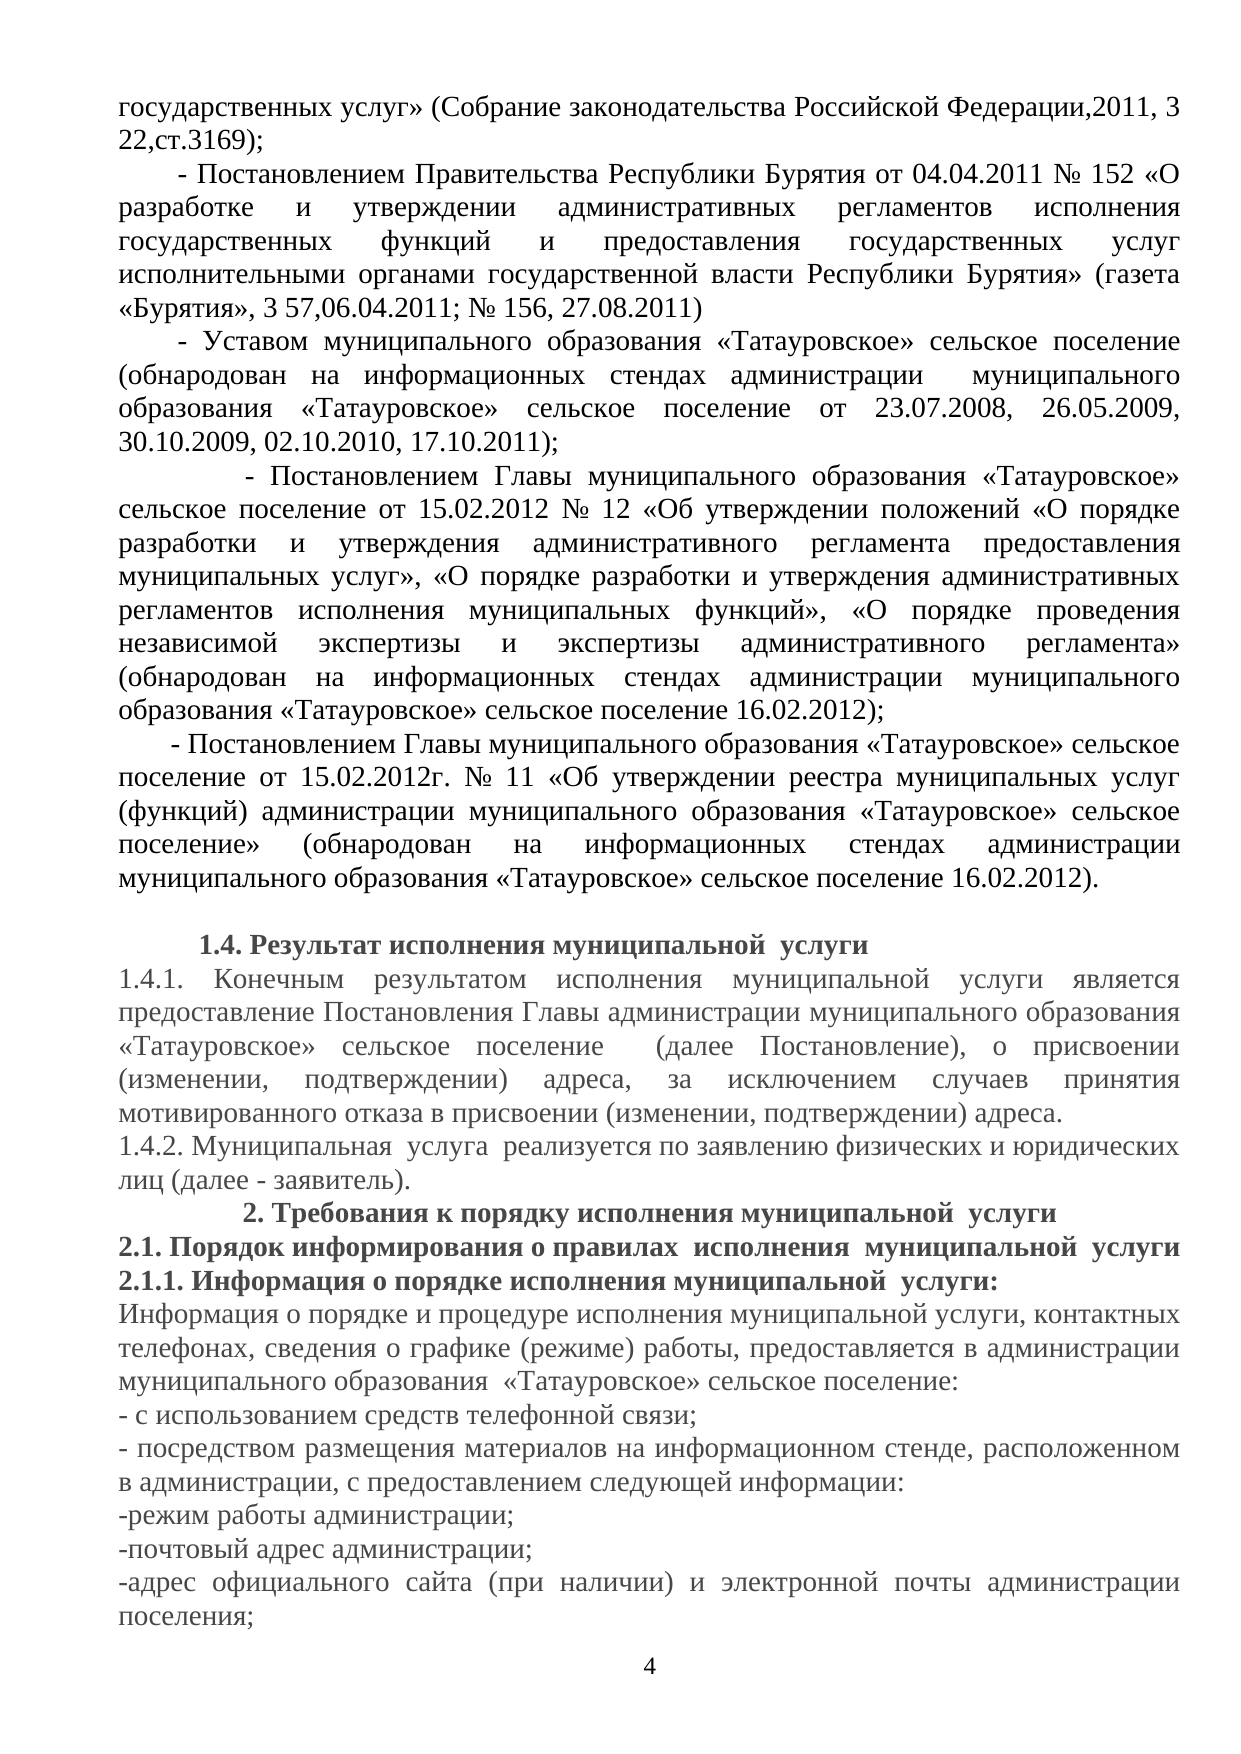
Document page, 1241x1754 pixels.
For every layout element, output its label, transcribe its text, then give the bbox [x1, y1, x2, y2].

text 2.1.1. Информация о порядке исполнения муниципальной услуги: [118, 1263, 1181, 1296]
text -почтовый адрес администрации; [118, 1531, 1181, 1564]
text -режим работы администрации; [118, 1497, 1181, 1531]
text - посредством размещения материалов на информационном стенде, расположенном в администрации, с предоставлением следующей информации: [118, 1430, 1181, 1497]
text 1.4.2. Муниципальная услуга реализуется по заявлению физических и юридических лиц (далее - заявитель). [118, 1128, 1181, 1196]
text 1.4.1. Конечным результатом исполнения муниципальной услуги является предоставление Постановления Главы администрации муниципального образования «Татауровское» сельское поселение (далее Постановление), о присвоении (изменении, подтверждении) адреса, за исключением случаев принятия мотивированного отказа в присвоении (изменении, подтверждении) адреса. [118, 961, 1181, 1128]
text - Постановлением Главы муниципального образования «Татауровское» сельское поселение от 15.02.2012 № 12 «Об утверждении положений «О порядке разработки и утверждения административного регламента предоставления муниципальных услуг», «О порядке разработки и утверждения административных регламентов исполнения муниципальных функций», «О порядке проведения независимой экспертизы и экспертизы административного регламента» (обнародован на информационных стендах администрации муниципального образования «Татауровское» сельское поселение 16.02.2012); [118, 458, 1181, 726]
text 1.4. Результат исполнения муниципальной услуги [118, 927, 1181, 961]
text -адрес официального сайта (при наличии) и электронной почты администрации поселения; [118, 1564, 1181, 1632]
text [118, 89, 1181, 156]
text - Постановлением Правительства Республики Бурятия от 04.04.2011 № 152 «О разработке и утверждении административных регламентов исполнения государственных функций и предоставления государственных услуг исполнительными органами государственной власти Республики Бурятия» (газета «Бурятия», 3 57,06.04.2011; № 156, 27.08.2011) [118, 156, 1181, 323]
text - Постановлением Главы муниципального образования «Татауровское» сельское поселение от 15.02.2012г. № 11 «Об утверждении реестра муниципальных услуг (функций) администрации муниципального образования «Татауровское» сельское поселение» (обнародован на информационных стендах администрации муниципального образования «Татауровское» сельское поселение 16.02.2012). [118, 726, 1181, 894]
text Информация о порядке и процедуре исполнения муниципальной услуги, контактных телефонах, сведения о графике (режиме) работы, предоставляется в администрации муниципального образования «Татауровское» сельское поселение: [118, 1296, 1181, 1397]
text - с использованием средств телефонной связи; [118, 1397, 1181, 1430]
text - Уставом муниципального образования «Татауровское» сельское поселение (обнародован на информационных стендах администрации муниципального образования «Татауровское» сельское поселение от 23.07.2008, 26.05.2009, 30.10.2009, 02.10.2010, 17.10.2011); [118, 323, 1181, 458]
text 2. Требования к порядку исполнения муниципальной услуги [118, 1196, 1181, 1229]
text 2.1. Порядок информирования о правилах исполнения муниципальной услуги [118, 1229, 1181, 1263]
